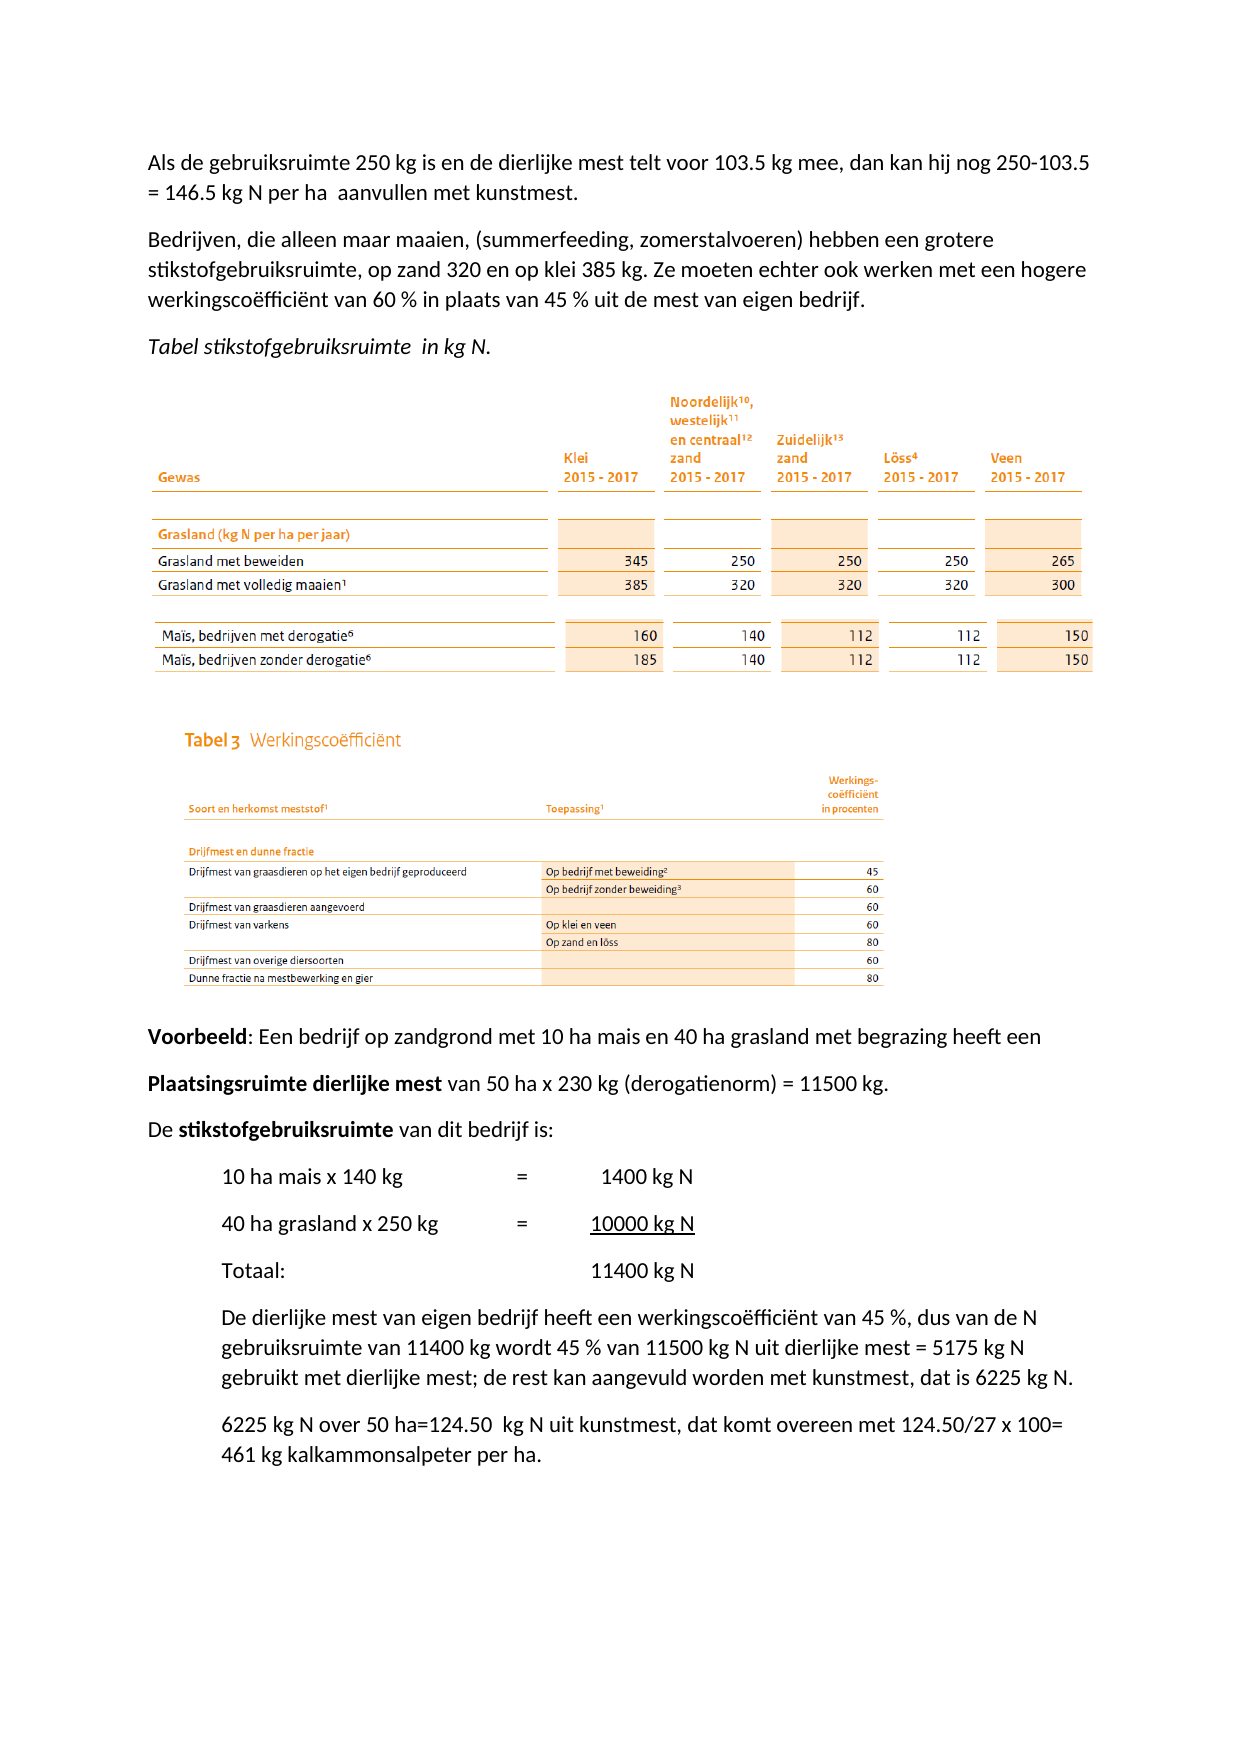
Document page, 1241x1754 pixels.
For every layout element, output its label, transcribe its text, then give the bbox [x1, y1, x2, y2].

text Bedrijven, die alleen maar maaien, (summerfeeding, zomerstalvoeren) hebben een grotere stikstofgebruiksruimte, op zand 320 en op klei 385 kg. Ze moeten echter ook werken met een hogere werkingscoëfficiënt van 60 % in plaats van 45 % uit de mest van eigen bedrijf. [148, 225, 1093, 313]
text Als de gebruiksruimte 250 kg is en de dierlijke mest telt voor 103.5 kg mee, dan kan hij nog 250-103.5 = 146.5 kg N per ha aanvullen met kunstmest. [148, 148, 1093, 206]
text De dierlijke mest van eigen bedrijf heeft een werkingscoëfficiënt van 45 %, dus van de N gebruiksruimte van 11400 kg wordt 45 % van 11500 kg N uit dierlijke mest = 5175 kg N gebruikt met dierlijke mest; de rest kan aangevuld worden met kunstmest, dat is 6225 kg N. [221, 1303, 1093, 1392]
text 6225 kg N over 50 ha=124.50 kg N uit kunstmest, dat komt overeen met 124.50/27 x 100= 461 kg kalkammonsalpeter per ha. [221, 1410, 1093, 1469]
text 40 ha grasland x 250 kg = 10000 kg N [148, 1209, 1093, 1237]
picture [147, 378, 1093, 601]
picture [147, 619, 1093, 672]
text Tabel stikstofgebruiksruimte in kg N. [148, 332, 1093, 360]
text Voorbeeld: Een bedrijf op zandgrond met 10 ha mais en 40 ha grasland met begrazing heeft een [148, 1022, 1093, 1050]
text 10 ha mais x 140 kg = 1400 kg N [148, 1162, 1093, 1191]
text De stikstofgebruiksruimte van dit bedrijf is: [148, 1116, 1093, 1144]
text Plaatsingsruimte dierlijke mest van 50 ha x 230 kg (derogatienorm) = 11500 kg. [148, 1069, 1093, 1097]
text Totaal: 11400 kg N [148, 1256, 1093, 1284]
picture [147, 691, 924, 1003]
